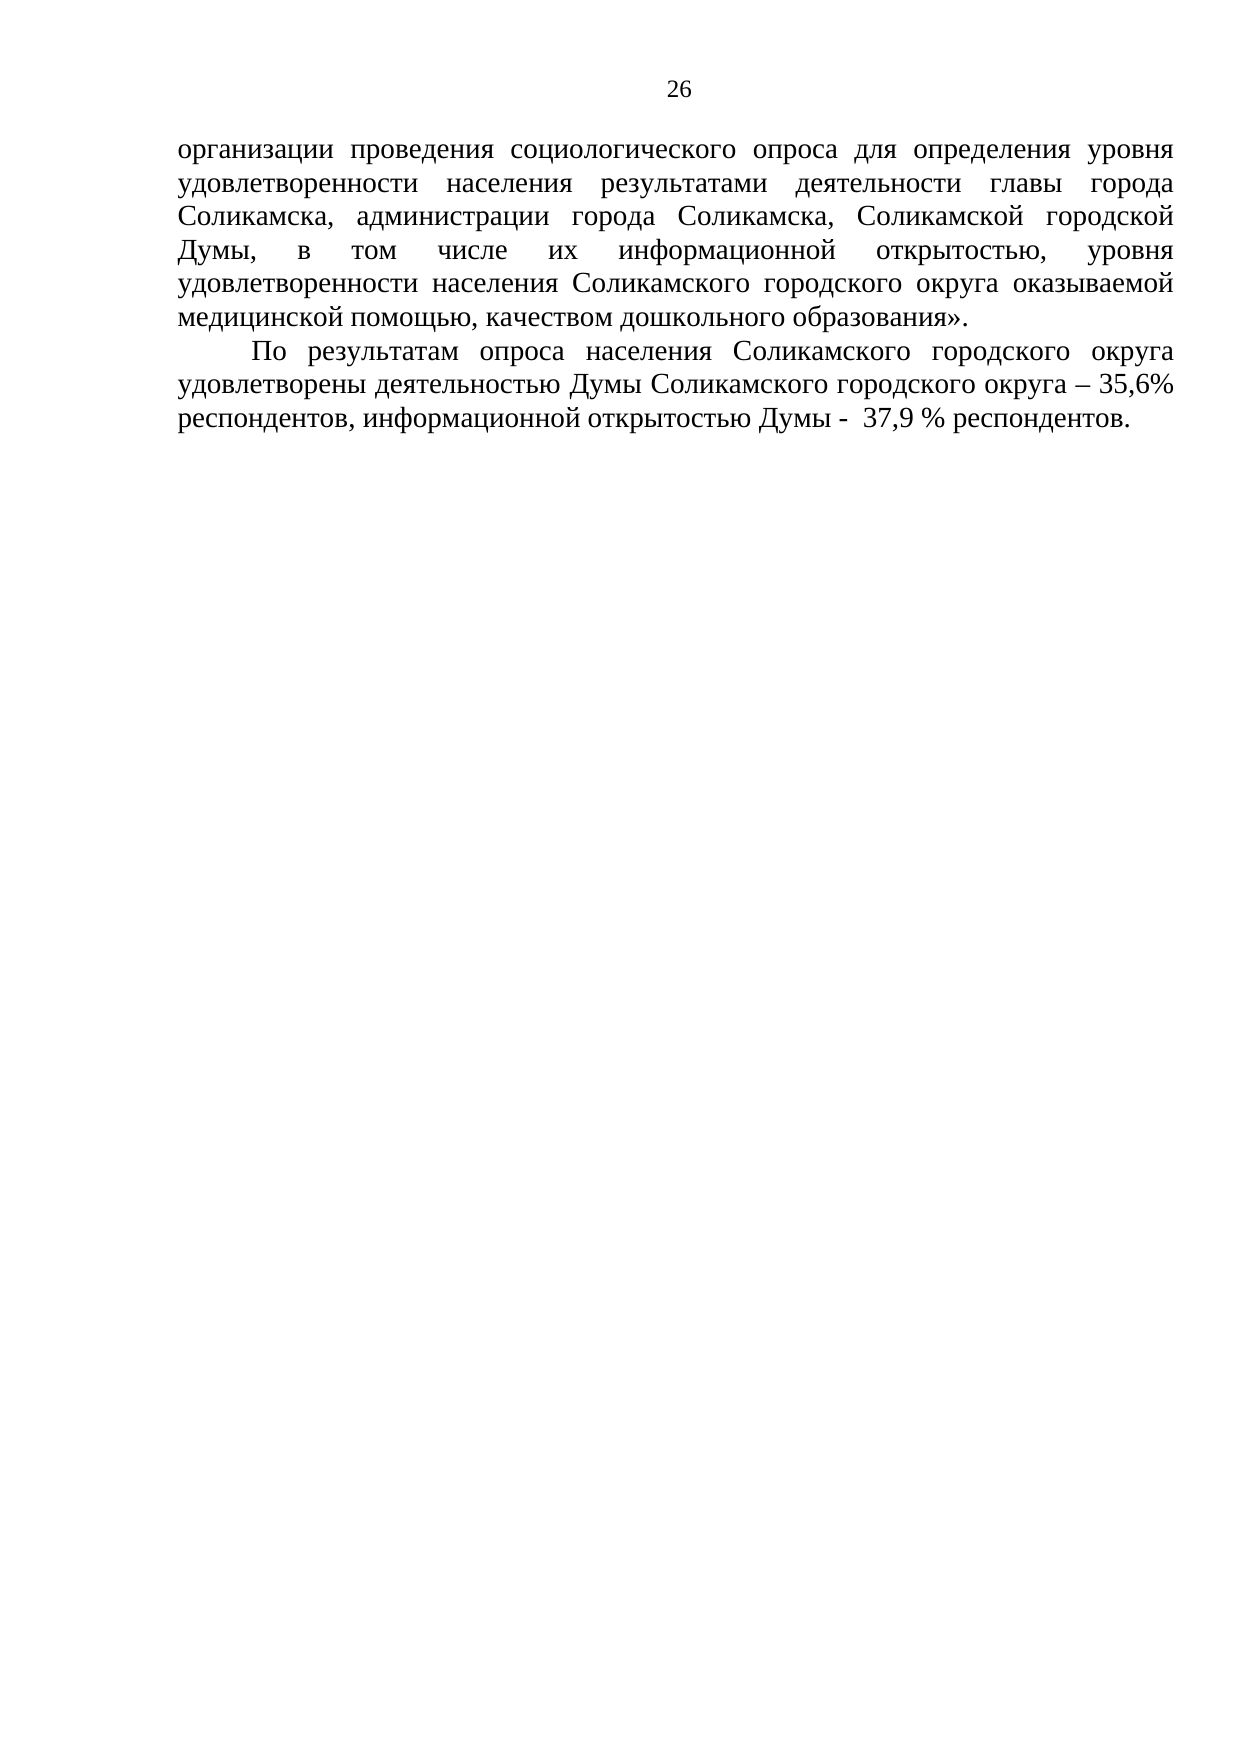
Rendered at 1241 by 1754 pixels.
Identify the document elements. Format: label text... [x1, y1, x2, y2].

text По результатам опроса населения Соликамского городского округа удовлетворены деятельностью Думы Соликамского городского округа – 35,6% респондентов, информационной открытостью Думы - 37,9 % респондентов. [177, 333, 1175, 433]
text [177, 131, 1175, 333]
